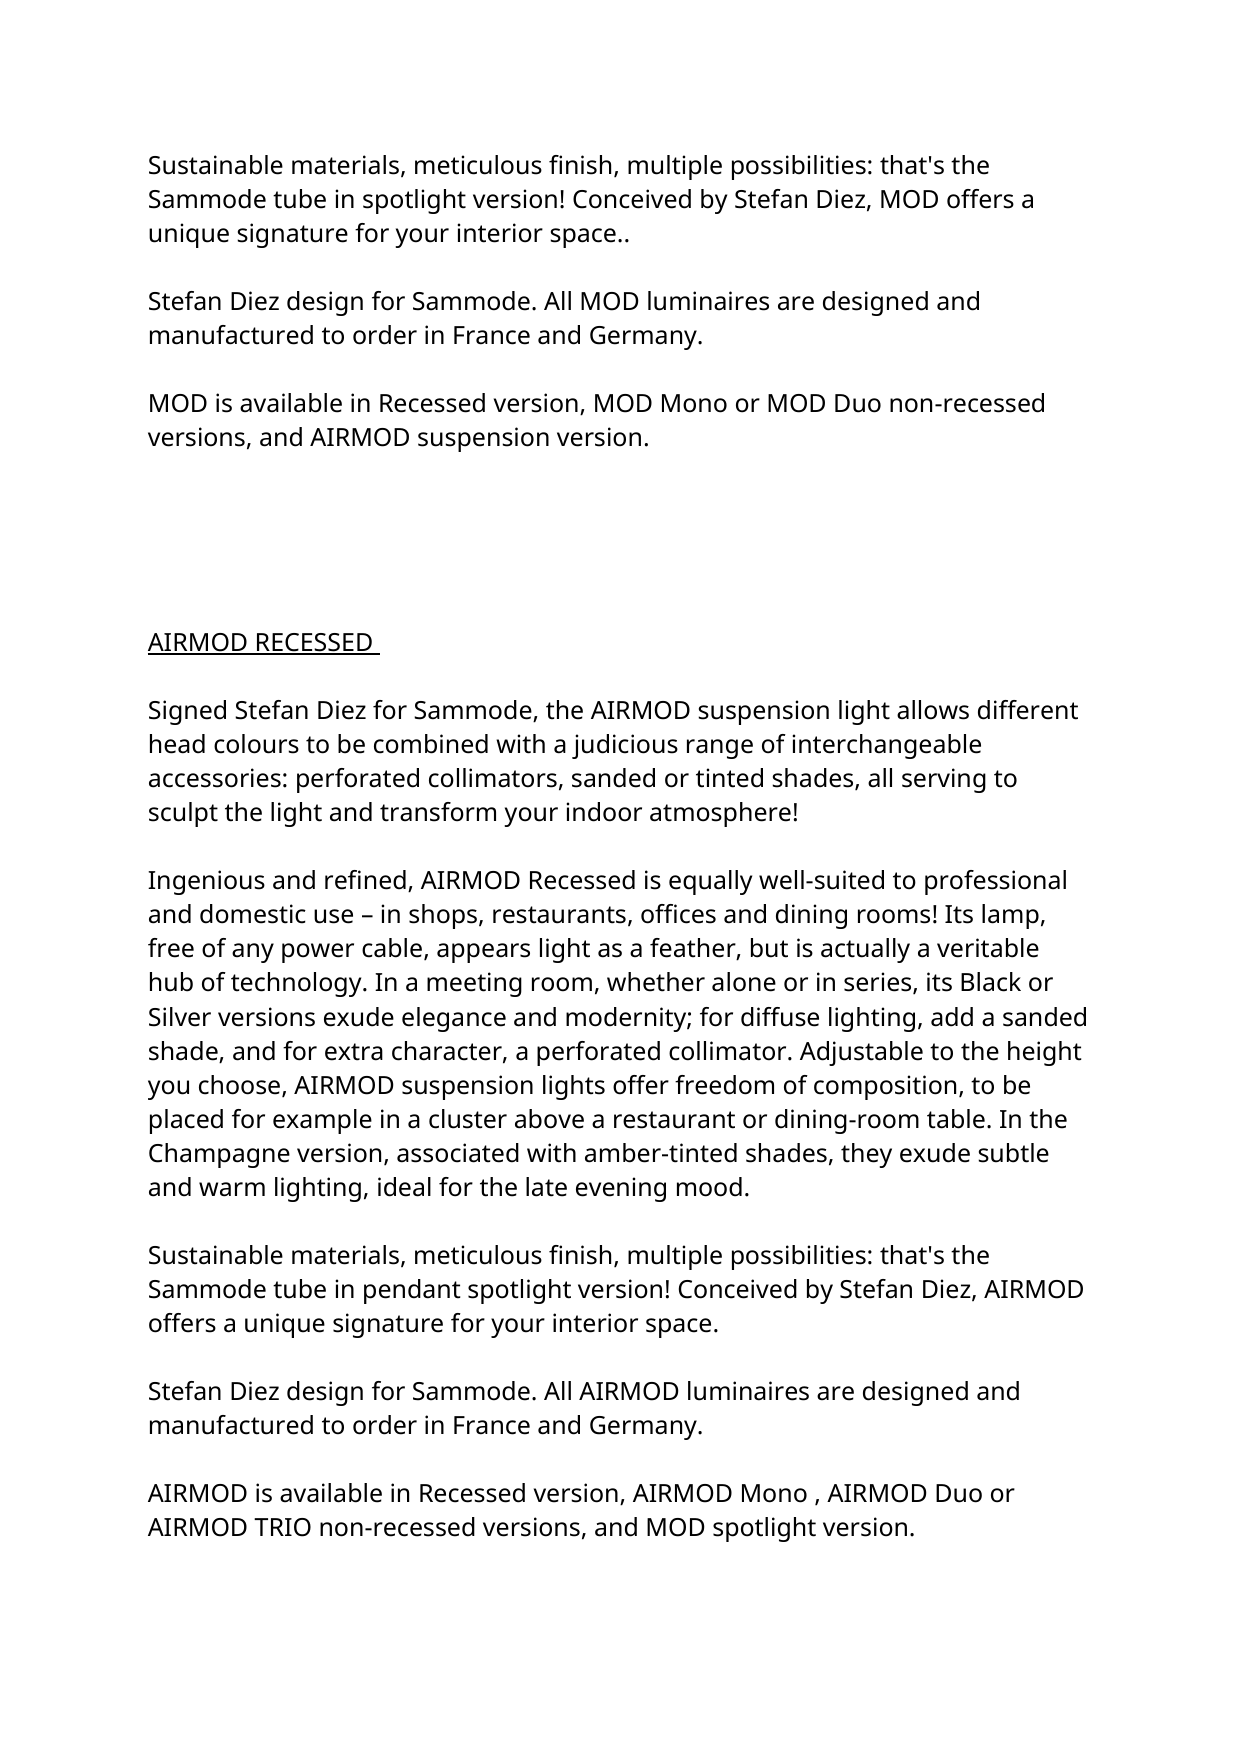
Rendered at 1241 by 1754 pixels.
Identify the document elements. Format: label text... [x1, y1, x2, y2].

text Ingenious and refined, AIRMOD Recessed is equally well-suited to professional and domestic use – in shops, restaurants, offices and dining rooms! Its lamp, free of any power cable, appears light as a feather, but is actually a veritable hub of technology. In a meeting room, whether alone or in series, its Black or Silver versions exude elegance and modernity; for diffuse lighting, add a sanded shade, and for extra character, a perforated collimator. Adjustable to the height you choose, AIRMOD suspension lights offer freedom of composition, to be placed for example in a cluster above a restaurant or dining-room table. In the Champagne version, associated with amber-tinted shades, they exude subtle and warm lighting, ideal for the late evening mood. [148, 863, 1093, 1203]
text Stefan Diez design for Sammode. All AIRMOD luminaires are designed and manufactured to order in France and Germany. [148, 1374, 1093, 1442]
text AIRMOD RECESSED [148, 624, 1093, 658]
text Sustainable materials, meticulous finish, multiple possibilities: that's the Sammode tube in pendant spotlight version! Conceived by Stefan Diez, AIRMOD offers a unique signature for your interior space. [148, 1238, 1093, 1340]
text MOD is available in Recessed version, MOD Mono or MOD Duo non-recessed versions, and AIRMOD suspension version. [148, 386, 1093, 454]
text AIRMOD is available in Recessed version, AIRMOD Mono , AIRMOD Duo or AIRMOD TRIO non-recessed versions, and MOD spotlight version. [148, 1476, 1093, 1544]
text Stefan Diez design for Sammode. All MOD luminaires are designed and manufactured to order in France and Germany. [148, 284, 1093, 352]
text Sustainable materials, meticulous finish, multiple possibilities: that's the Sammode tube in spotlight version! Conceived by Stefan Diez, MOD offers a unique signature for your interior space.. [148, 148, 1093, 250]
text Signed Stefan Diez for Sammode, the AIRMOD suspension light allows different head colours to be combined with a judicious range of interchangeable accessories: perforated collimators, sanded or tinted shades, all serving to sculpt the light and transform your indoor atmosphere! [148, 693, 1093, 829]
